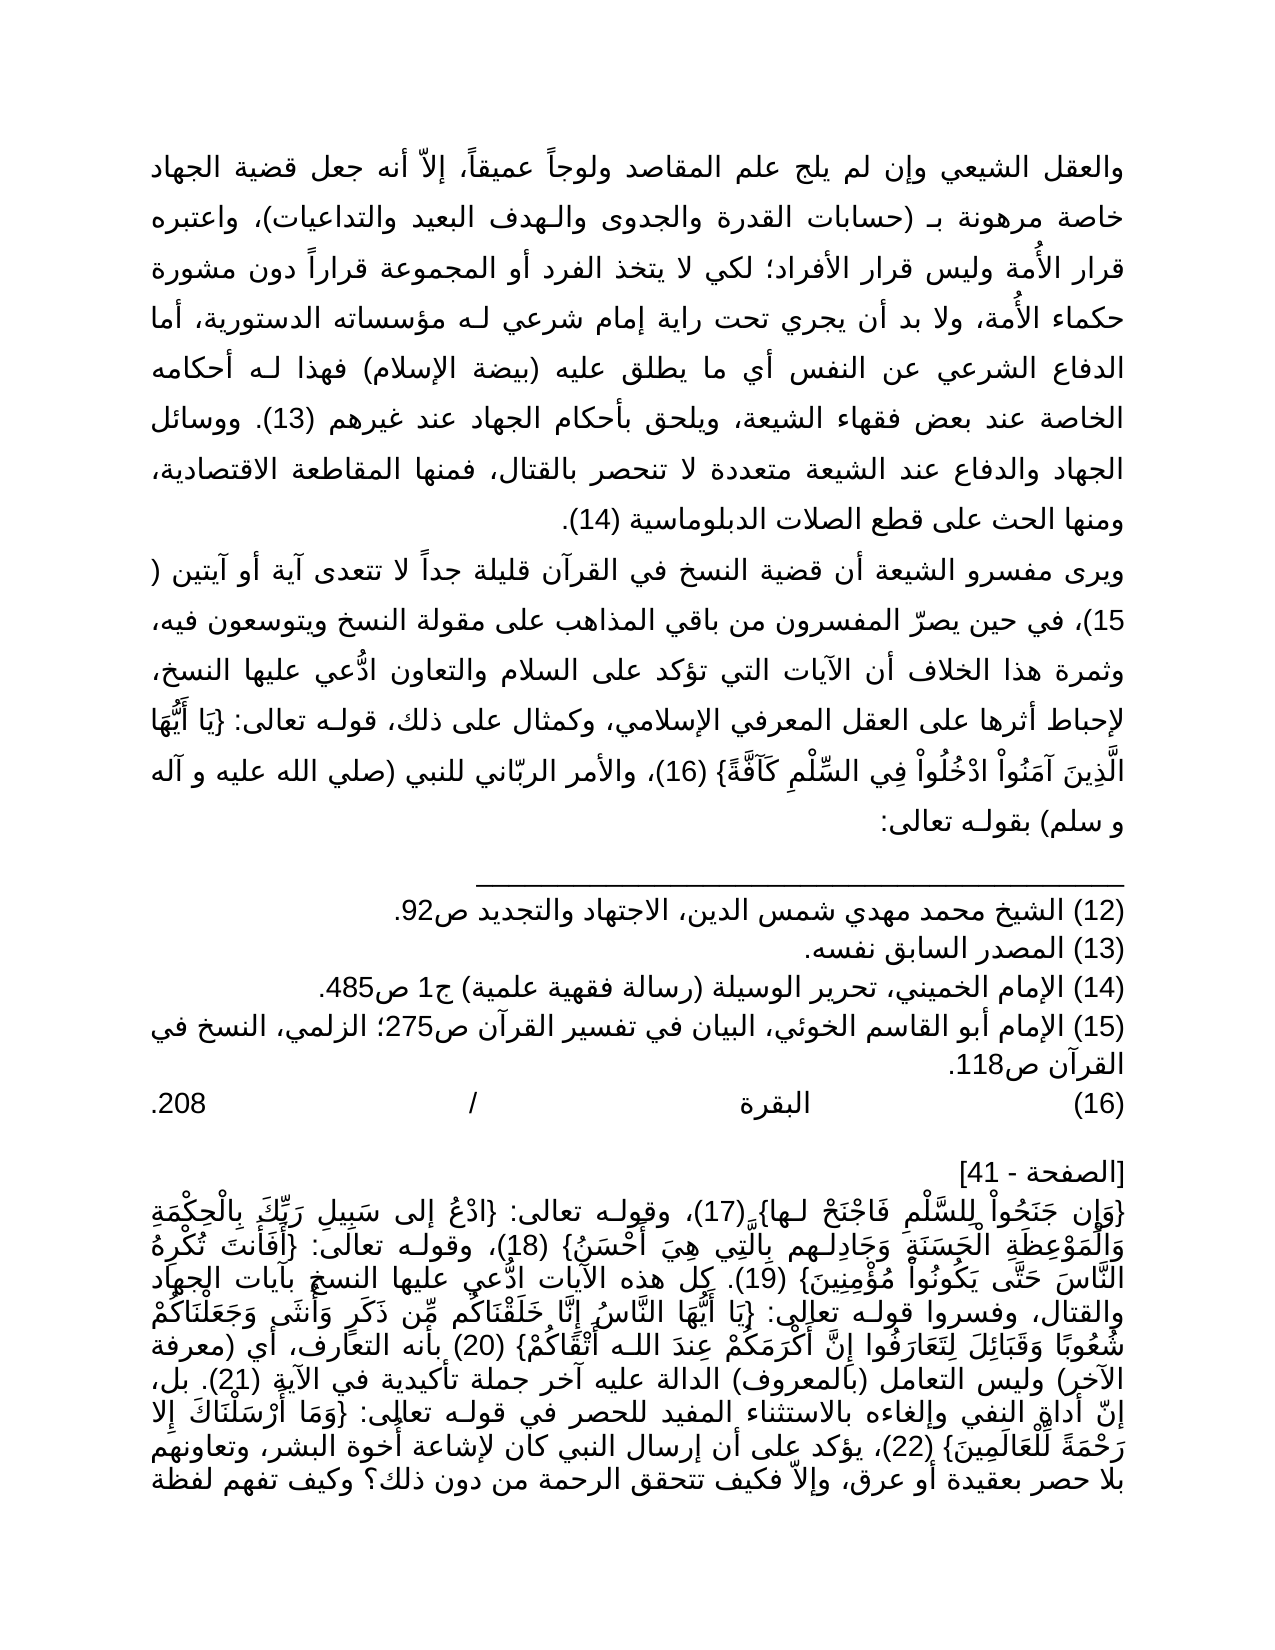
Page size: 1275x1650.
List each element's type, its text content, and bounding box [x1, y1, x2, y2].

text (12) الشيخ محمد مهدي شمس الدين، الاجتهاد والتجديد ص92. [150, 893, 1125, 926]
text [150, 1194, 1125, 1496]
text (16) البقرة / 208. [150, 1086, 1125, 1151]
text (13) المصدر السابق نفسه. [150, 931, 1125, 965]
text ويرى مفسرو الشيعة أن قضية النسخ في القرآن قليلة جداً لا تتعدى آية أو آيتين (15)، في حين يصرّ المفسرون من باقي المذاهب على مقولة النسخ ويتوسعون فيه، وثمرة هذا الخلاف أن الآيات التي تؤكد على السلام والتعاون ادُّعي عليها النسخ، لإحباط أثرها على العقل المعرفي الإسلامي، وكمثال على ذلك، قولـه تعالى: {يَا أَيُّهَا الَّذِينَ آمَنُواْ ادْخُلُواْ فِي السِّلْمِ كَآفَّةً} (16)، والأمر الربّاني للنبي (صلي الله عليه و آله و سلم) بقولـه تعالى: [150, 552, 1125, 838]
text ________________________________________ [150, 854, 1125, 888]
text والعقل الشيعي وإن لم يلج علم المقاصد ولوجاً عميقاً، إلاّ أنه جعل قضية الجهاد خاصة مرهونة بـ (حسابات القدرة والجدوى والـهدف البعيد والتداعيات)، واعتبره قرار الأُمة وليس قرار الأفراد؛ لكي لا يتخذ الفرد أو المجموعة قراراً دون مشورة حكماء الأُمة، ولا بد أن يجري تحت راية إمام شرعي لـه مؤسساته الدستورية، أما الدفاع الشرعي عن النفس أي ما يطلق عليه (بيضة الإسلام) فهذا لـه أحكامه الخاصة عند بعض فقهاء الشيعة، ويلحق بأحكام الجهاد عند غيرهم (13). ووسائل الجهاد والدفاع عند الشيعة متعددة لا تنحصر بالقتال، فمنها المقاطعة الاقتصادية، ومنها الحث على قطع الصلات الدبلوماسية (14). [150, 150, 1125, 536]
text [الصفحة - 41] [150, 1156, 1125, 1189]
text (15) الإمام أبو القاسم الخوئي، البيان في تفسير القرآن ص275؛ الزلمي، النسخ في القرآن ص118. [150, 1008, 1125, 1081]
text (14) الإمام الخميني، تحرير الوسيلة (رسالة فقهية علمية) ج1 ص485. [150, 970, 1125, 1003]
